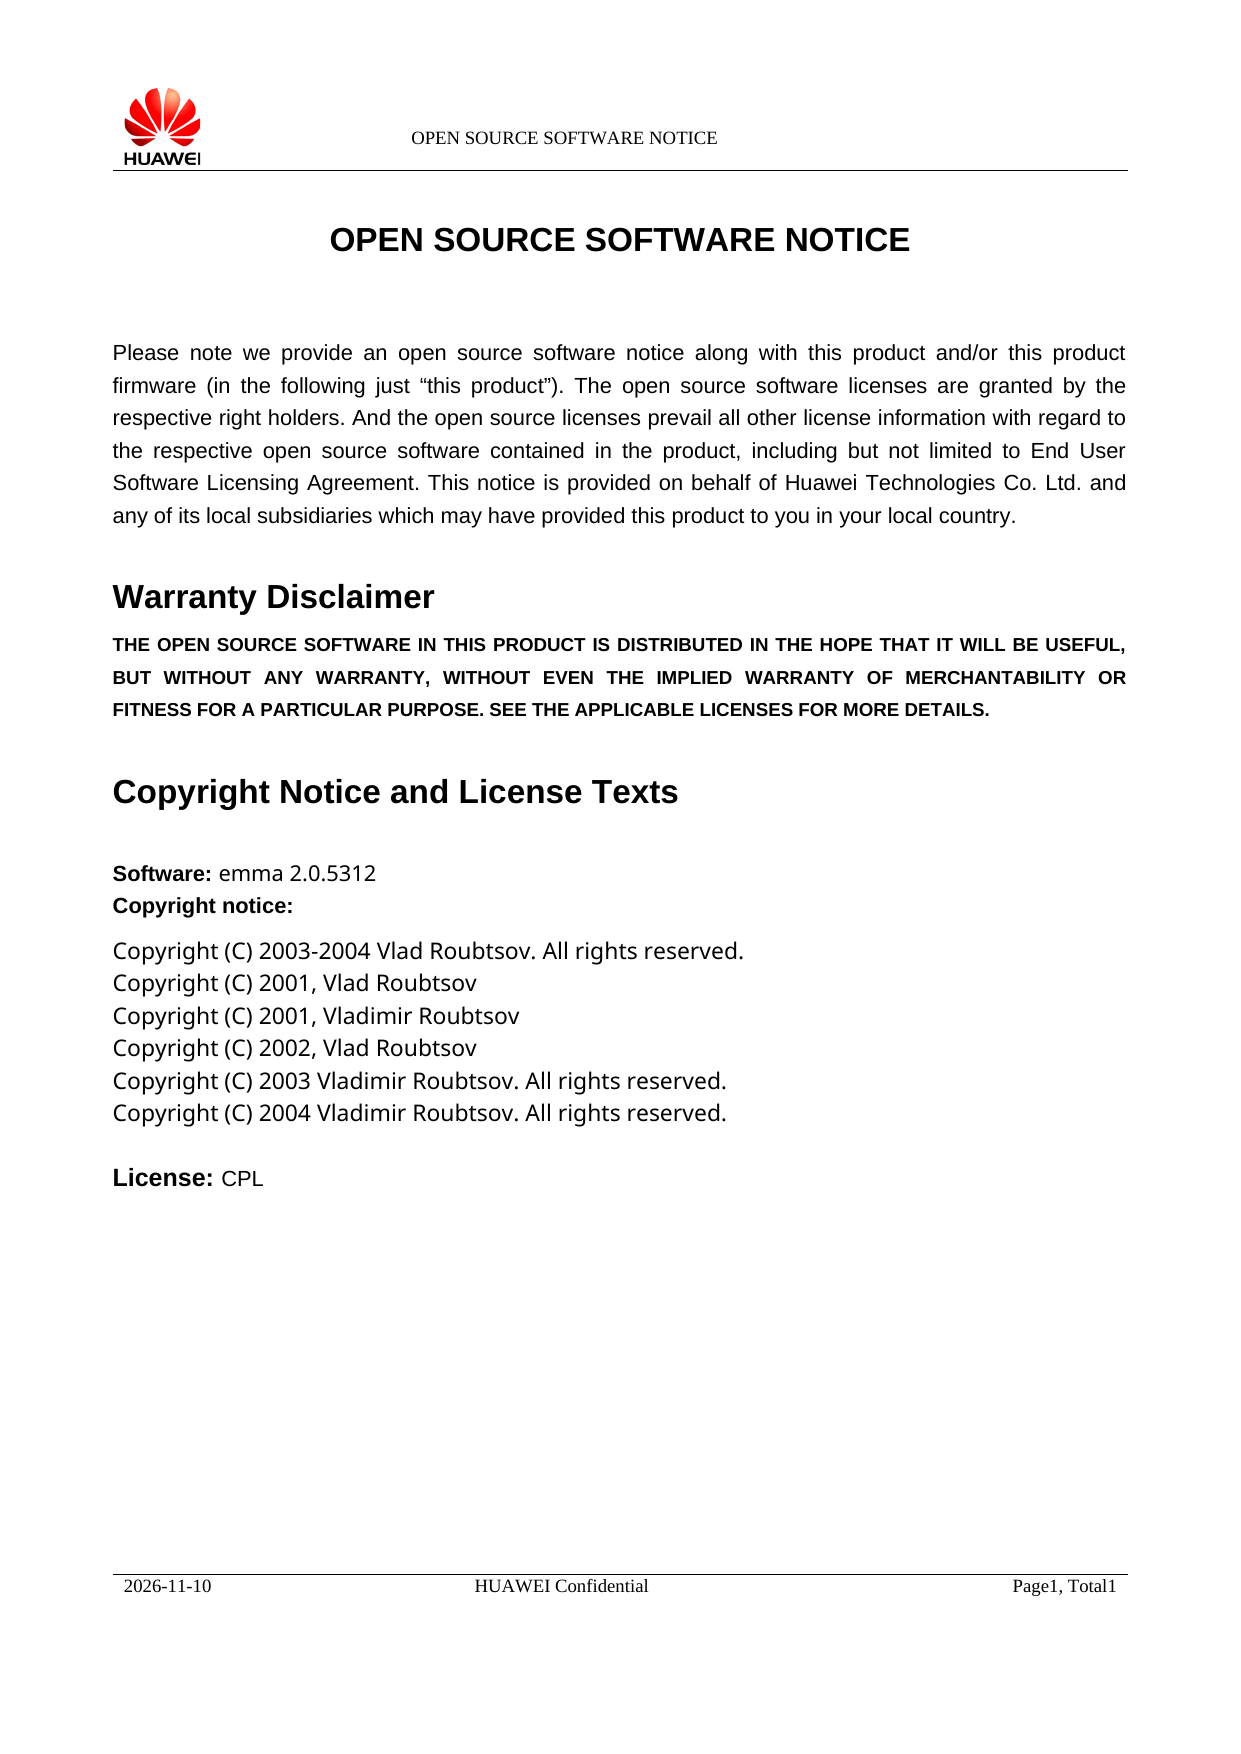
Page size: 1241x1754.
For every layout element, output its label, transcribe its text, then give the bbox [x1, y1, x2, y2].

picture [124, 88, 201, 165]
text Copyright notice: [112, 889, 1128, 921]
text The open source software in this product is distributed in the hope that it will be useful, but WITHOUT ANY WARRANTY, without even the implied warranty of MERCHANTABILITY or FITNESS FOR A PARTICULAR PURPOSE. See the applicable licenses for more details. [112, 629, 1128, 726]
text Warranty Disclaimer [112, 564, 1128, 629]
text Copyright (C) 2003-2004 Vlad Roubtsov. All rights reserved. Copyright (C) 2001, Vlad Roubtsov Copyright (C) 2001, Vladimir Roubtsov Copyright (C) 2002, Vlad Roubtsov Copyright (C) 2003 Vladimir Roubtsov. All rights reserved. Copyright (C) 2004 Vladimir Roubtsov. All rights reserved. [112, 934, 1128, 1161]
text Please note we provide an open source software notice along with this product and/or this product firmware (in the following just “this product”). The open source software licenses are granted by the respective right holders. And the open source licenses prevail all other license information with regard to the respective open source software contained in the product, including but not limited to End User Software Licensing Agreement. This notice is provided on behalf of Huawei Technologies Co. Ltd. and any of its local subsidiaries which may have provided this product to you in your local country. [112, 336, 1128, 531]
text License: CPL [112, 1161, 1128, 1194]
text OPEN SOURCE SOFTWARE NOTICE [112, 206, 1128, 271]
title Software: emma 2.0.5312 [112, 856, 1128, 889]
text Copyright Notice and License Texts [112, 759, 1128, 824]
